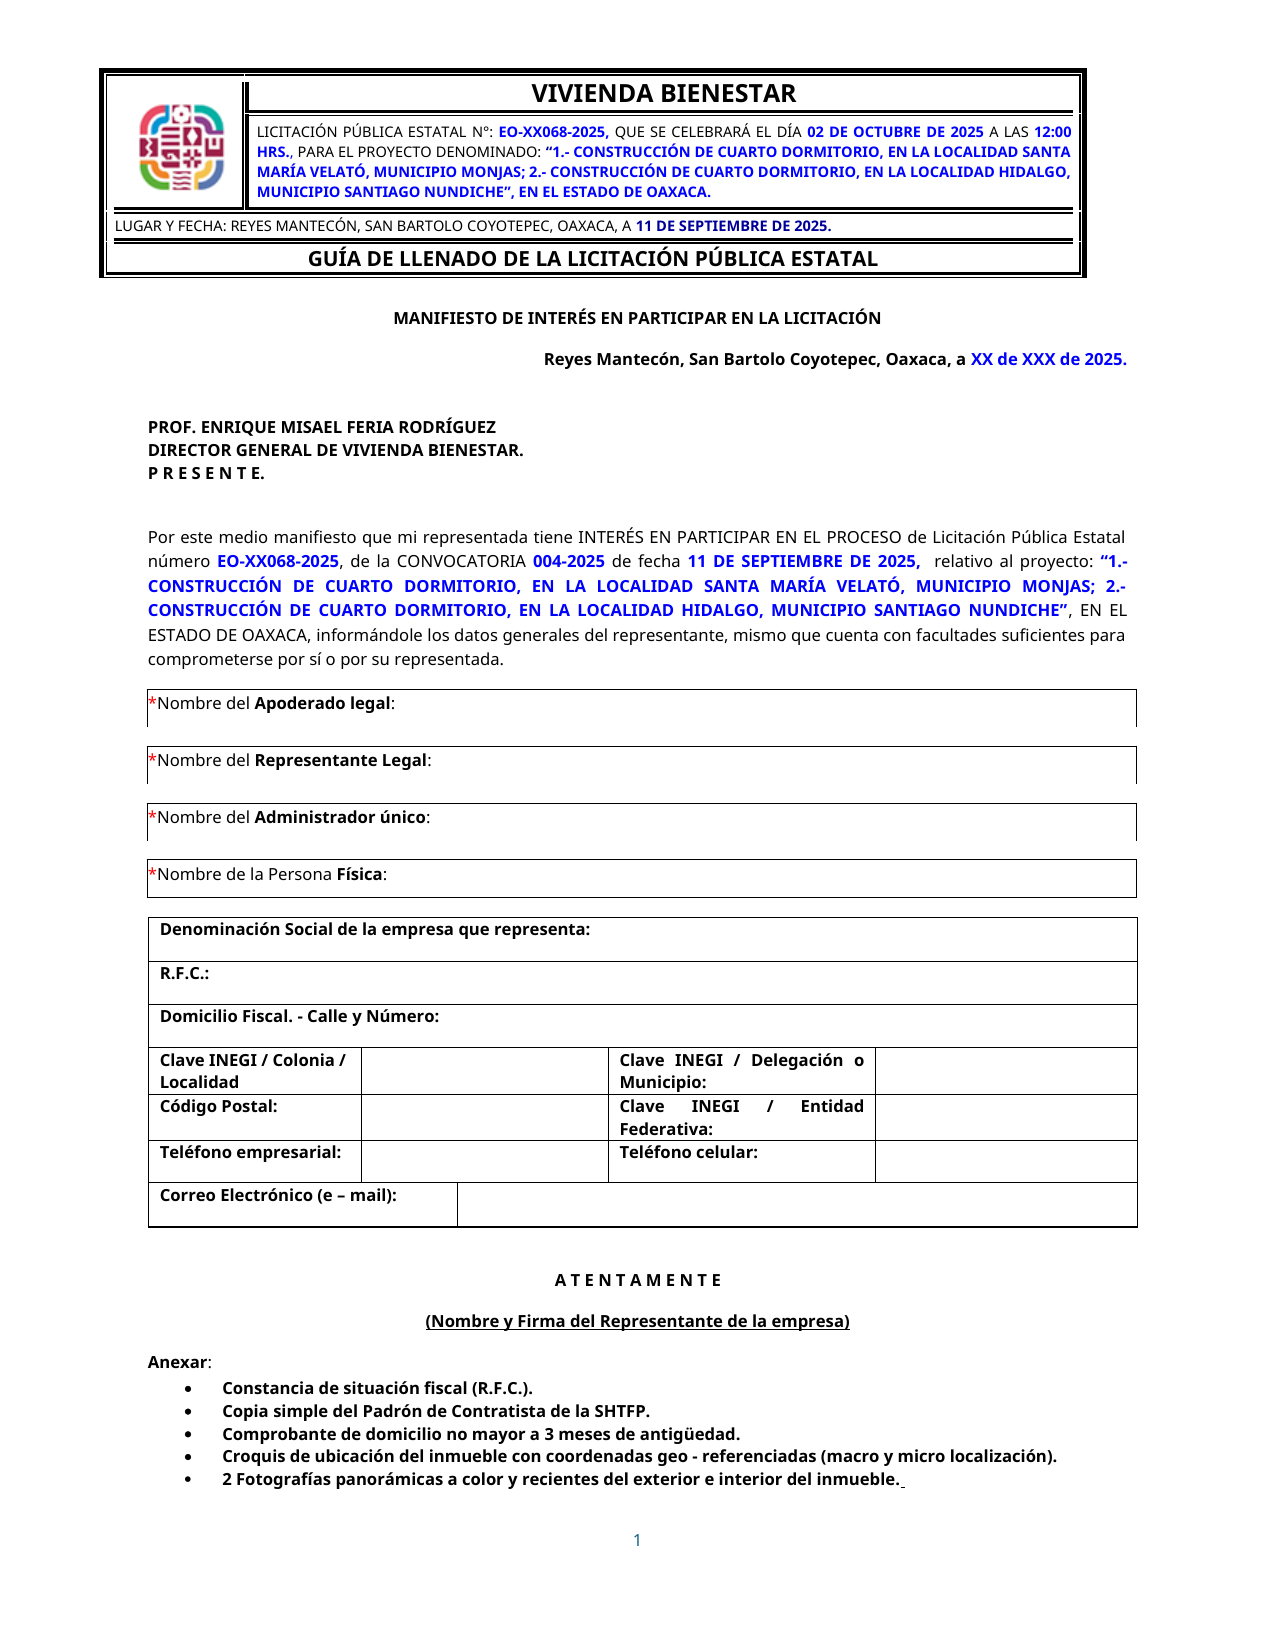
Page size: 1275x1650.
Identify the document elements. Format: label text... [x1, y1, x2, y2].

text Reyes Mantecón, San Bartolo Coyotepec, Oaxaca, a XX de XXX de 2025. [148, 348, 1127, 371]
table_cell [876, 1095, 1137, 1140]
text *Nombre del Representante Legal: [148, 747, 1136, 784]
table_cell [458, 1183, 1137, 1226]
list 2 Fotografías panorámicas a color y recientes del exterior e interior del inmueble. [185, 1468, 1127, 1491]
text *Nombre del Apoderado legal: [148, 690, 1136, 727]
list Constancia de situación fiscal (R.F.C.). [185, 1377, 1127, 1400]
text *Nombre del Administrador único: [148, 804, 1136, 841]
table_cell [876, 1048, 1137, 1093]
table_cell Domicilio Fiscal. - Calle y Número: [149, 1005, 1137, 1047]
text Anexar: [148, 1351, 1127, 1374]
table_cell Correo Electrónico (e – mail): [149, 1183, 457, 1226]
table_cell [362, 1048, 608, 1093]
text MANIFIESTO DE INTERÉS EN PARTICIPAR EN LA LICITACIÓN [148, 307, 1127, 329]
table_header Denominación Social de la empresa que representa: [149, 918, 1137, 961]
table_cell [362, 1095, 608, 1140]
text Por este medio manifiesto que mi representada tiene INTERÉS EN PARTICIPAR EN EL PROCESO de Licitación Pública Estatal número EO-XX068-2025, de la CONVOCATORIA 004-2025 de fecha 11 DE SEPTIEMBRE DE 2025, relativo al proyecto: “1.- CONSTRUCCIÓN DE CUARTO DORMITORIO, EN LA LOCALIDAD SANTA MARÍA VELATÓ, MUNICIPIO MONJAS; 2.- CONSTRUCCIÓN DE CUARTO DORMITORIO, EN LA LOCALIDAD HIDALGO, MUNICIPIO SANTIAGO NUNDICHE”, EN EL ESTADO DE OAXACA, informándole los datos generales del representante, mismo que cuenta con facultades suficientes para comprometerse por sí o por su representada. [148, 525, 1127, 670]
table_cell Teléfono celular: [609, 1141, 875, 1182]
text *Nombre de la Persona Física: [148, 860, 1136, 897]
table_cell Teléfono empresarial: [149, 1141, 361, 1182]
picture [128, 97, 235, 196]
list Copia simple del Padrón de Contratista de la SHTFP. [185, 1400, 1127, 1422]
table_cell Código Postal: [149, 1095, 361, 1140]
table_cell Clave INEGI / Entidad Federativa: [609, 1095, 875, 1140]
list Comprobante de domicilio no mayor a 3 meses de antigüedad. [185, 1422, 1127, 1445]
text P R E S E N T E. [148, 461, 1127, 484]
text PROF. ENRIQUE MISAEL FERIA RODRÍGUEZ [148, 416, 1127, 439]
list Croquis de ubicación del inmueble con coordenadas geo - referenciadas (macro y micro localización). [185, 1445, 1127, 1468]
table_cell [362, 1141, 608, 1182]
table_cell R.F.C.: [149, 962, 1137, 1004]
table_cell [876, 1141, 1137, 1182]
table_cell Clave INEGI / Colonia / Localidad [149, 1048, 361, 1093]
text (Nombre y Firma del Representante de la empresa) [148, 1310, 1127, 1332]
text DIRECTOR GENERAL DE VIVIENDA BIENESTAR. [148, 439, 1127, 461]
text A T E N T A M E N T E [148, 1269, 1127, 1291]
table_cell Clave INEGI / Delegación o Municipio: [609, 1048, 875, 1093]
